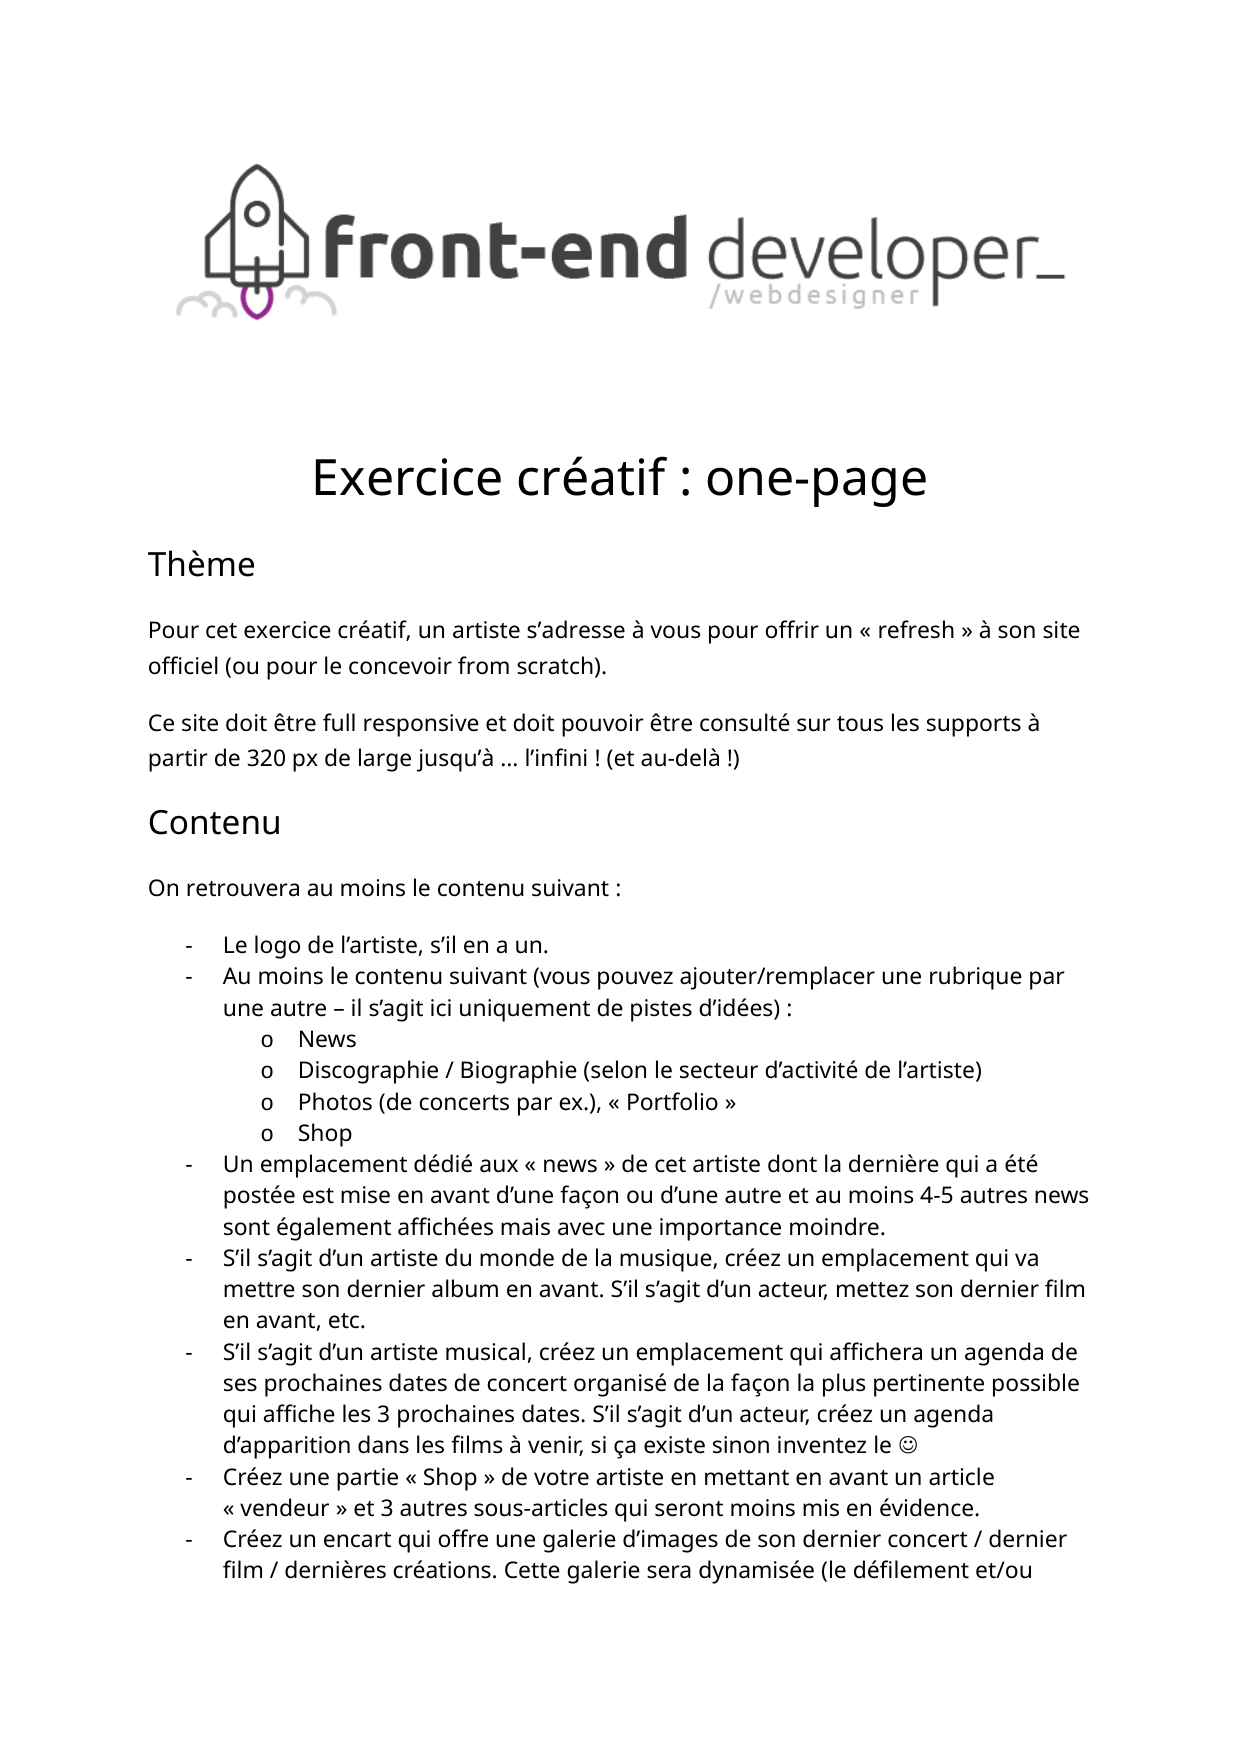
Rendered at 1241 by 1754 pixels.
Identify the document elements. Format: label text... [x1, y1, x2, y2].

list News [260, 1023, 1093, 1054]
list Discographie / Biographie (selon le secteur d’activité de l’artiste) [260, 1054, 1093, 1085]
text Thème [148, 541, 1093, 586]
text On retrouvera au moins le contenu suivant : [148, 872, 1093, 903]
text Pour cet exercice créatif, un artiste s’adresse à vous pour offrir un « refresh » à son site officiel (ou pour le concevoir from scratch). [148, 614, 1093, 681]
list Créez une partie « Shop » de votre artiste en mettant en avant un article « vendeur » et 3 autres sous-articles qui seront moins mis en évidence. [185, 1461, 1093, 1523]
picture [147, 147, 1093, 339]
text Contenu [148, 799, 1093, 844]
list Au moins le contenu suivant (vous pouvez ajouter/remplacer une rubrique par une autre – il s’agit ici uniquement de pistes d’idées) : [185, 960, 1093, 1023]
list Shop [260, 1117, 1093, 1148]
list Un emplacement dédié aux « news » de cet artiste dont la dernière qui a été postée est mise en avant d’une façon ou d’une autre et au moins 4-5 autres news sont également affichées mais avec une importance moindre. [185, 1148, 1093, 1242]
text Exercice créatif : one-page [148, 363, 1093, 510]
list Photos (de concerts par ex.), « Portfolio » [260, 1085, 1093, 1117]
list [185, 1523, 1093, 1586]
list Le logo de l’artiste, s’il en a un. [185, 929, 1093, 960]
text Ce site doit être full responsive et doit pouvoir être consulté sur tous les supports à partir de 320 px de large jusqu’à … l’infini ! (et au-delà !) [148, 706, 1093, 774]
list S’il s’agit d’un artiste du monde de la musique, créez un emplacement qui va mettre son dernier album en avant. S’il s’agit d’un acteur, mettez son dernier film en avant, etc. [185, 1242, 1093, 1336]
list S’il s’agit d’un artiste musical, créez un emplacement qui affichera un agenda de ses prochaines dates de concert organisé de la façon la plus pertinente possible qui affiche les 3 prochaines dates. S’il s’agit d’un acteur, créez un agenda d’apparition dans les films à venir, si ça existe sinon inventez le [185, 1336, 1093, 1461]
